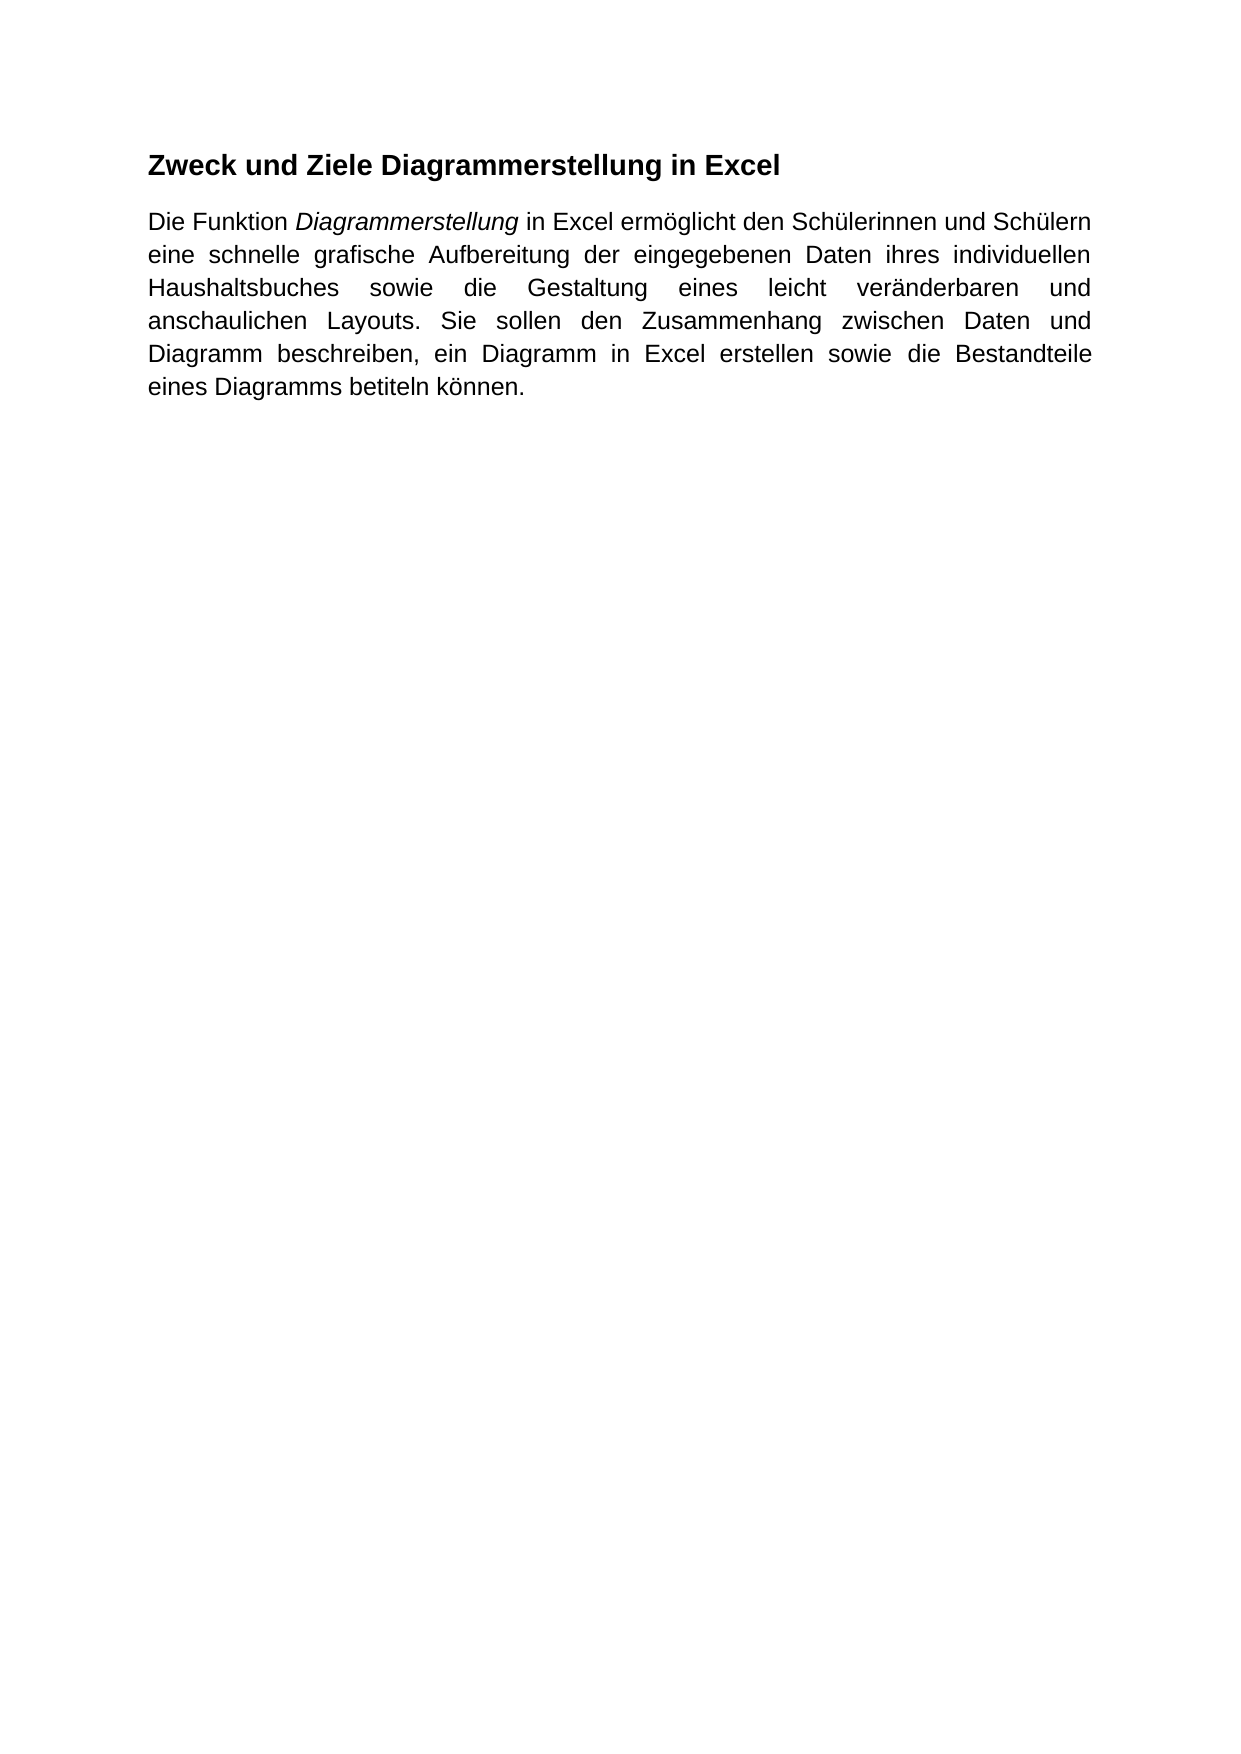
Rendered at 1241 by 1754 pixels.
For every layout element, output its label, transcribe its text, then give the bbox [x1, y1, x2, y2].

text Die Funktion Diagrammerstellung in Excel ermöglicht den Schülerinnen und Schülern eine schnelle grafische Aufbereitung der eingegebenen Daten ihres individuellen Haushaltsbuches sowie die Gestaltung eines leicht veränderbaren und anschaulichen Layouts. Sie sollen den Zusammenhang zwischen Daten und Diagramm beschreiben, ein Diagramm in Excel erstellen sowie die Bestandteile eines Diagramms betiteln können. [148, 207, 1093, 401]
text Zweck und Ziele Diagrammerstellung in Excel [148, 148, 1093, 181]
